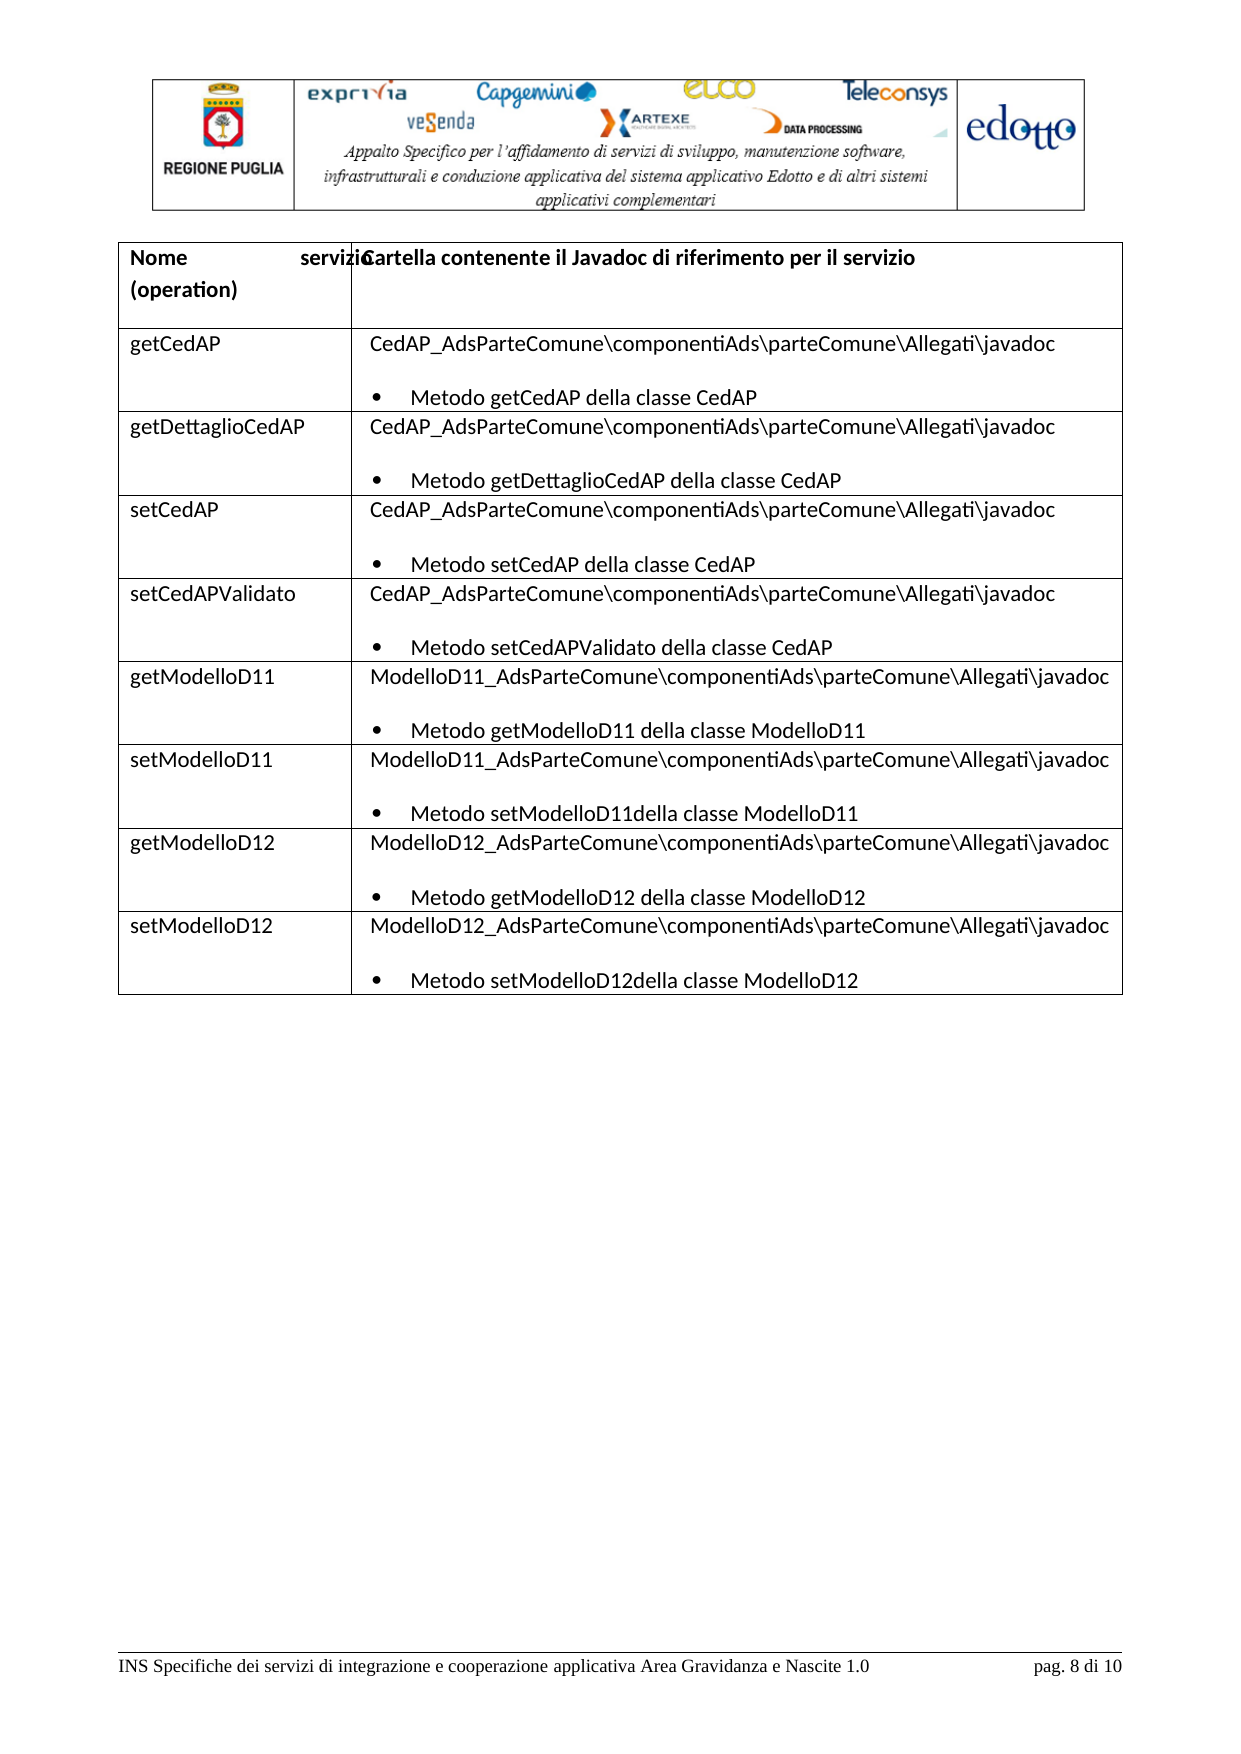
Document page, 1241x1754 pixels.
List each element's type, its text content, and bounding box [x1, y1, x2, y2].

picture [147, 73, 1093, 218]
table_cell setModelloD11 [119, 745, 351, 827]
table_cell ModelloD11_AdsParteComune\componentiAds\parteComune\Allegati\javadoc Metodo setModelloD11della classe ModelloD11 [352, 745, 1122, 827]
table_cell getModelloD11 [119, 662, 351, 744]
table_header Nome servizio (operation) [119, 243, 351, 328]
table_cell CedAP_AdsParteComune\componentiAds\parteComune\Allegati\javadoc Metodo setCedAPValidato della classe CedAP [352, 579, 1122, 661]
table_cell getModelloD12 [119, 829, 351, 911]
table_cell CedAP_AdsParteComune\componentiAds\parteComune\Allegati\javadoc Metodo getDettaglioCedAP della classe CedAP [352, 412, 1122, 494]
table_cell ModelloD11_AdsParteComune\componentiAds\parteComune\Allegati\javadoc Metodo getModelloD11 della classe ModelloD11 [352, 662, 1122, 744]
table_cell setCedAP [119, 496, 351, 578]
table_cell getDettaglioCedAP [119, 412, 351, 494]
table_cell ModelloD12_AdsParteComune\componentiAds\parteComune\Allegati\javadoc Metodo setModelloD12della classe ModelloD12 [352, 912, 1122, 994]
table_cell setModelloD12 [119, 912, 351, 994]
table_cell getCedAP [119, 329, 351, 411]
table_cell CedAP_AdsParteComune\componentiAds\parteComune\Allegati\javadoc Metodo getCedAP della classe CedAP [352, 329, 1122, 411]
table_header Cartella contenente il Javadoc di riferimento per il servizio [352, 243, 1122, 328]
table_cell ModelloD12_AdsParteComune\componentiAds\parteComune\Allegati\javadoc Metodo getModelloD12 della classe ModelloD12 [352, 829, 1122, 911]
table_cell setCedAPValidato [119, 579, 351, 661]
table_cell CedAP_AdsParteComune\componentiAds\parteComune\Allegati\javadoc Metodo setCedAP della classe CedAP [352, 496, 1122, 578]
